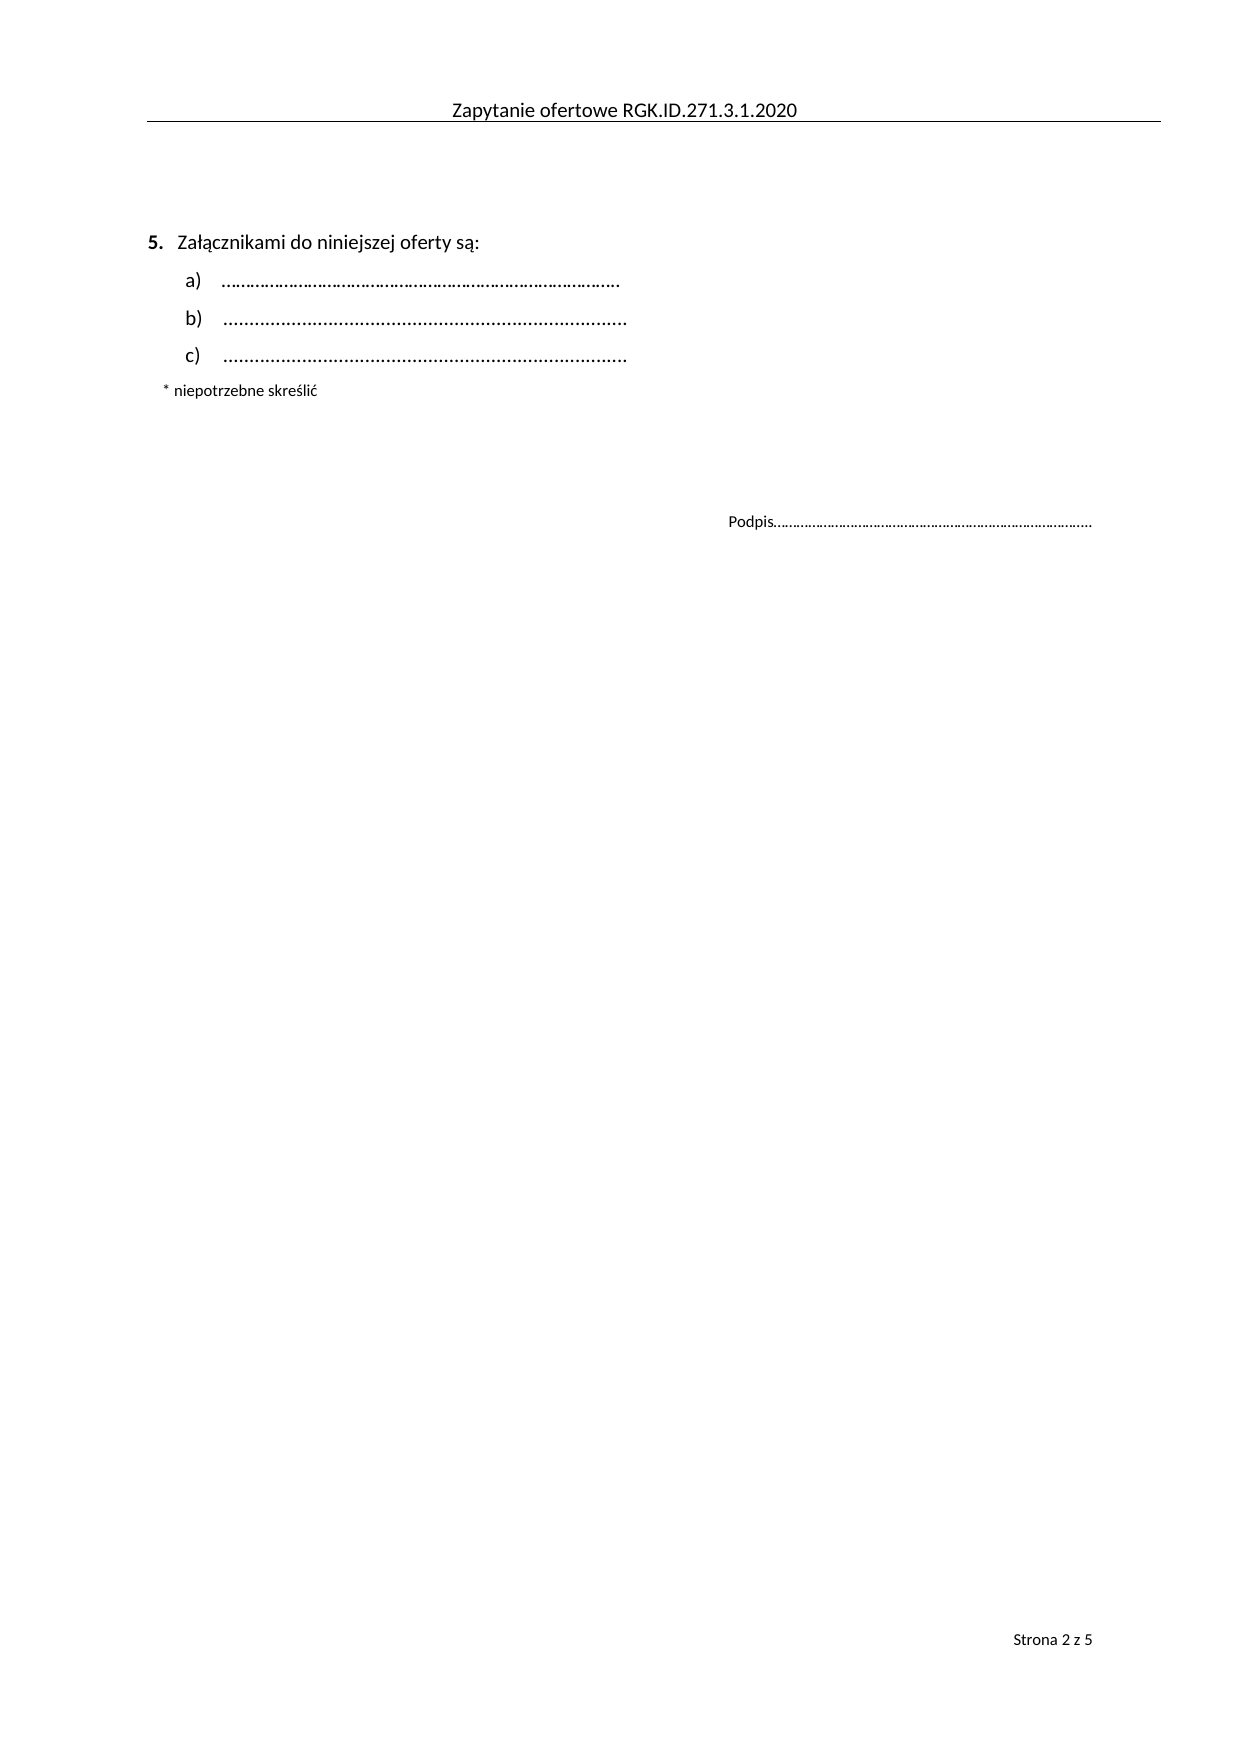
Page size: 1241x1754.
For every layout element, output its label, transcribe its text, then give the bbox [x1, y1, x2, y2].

text c) ............................................................................. [148, 343, 1093, 368]
list Załącznikami do niniejszej oferty są: [148, 229, 1093, 254]
text b) ............................................................................. [148, 305, 1093, 330]
text * niepotrzebne skreślić [148, 381, 1093, 401]
text a) ……………………………………………………………………….. [148, 267, 1093, 292]
text Podpis……………………………………………………………………….. [148, 512, 1093, 532]
